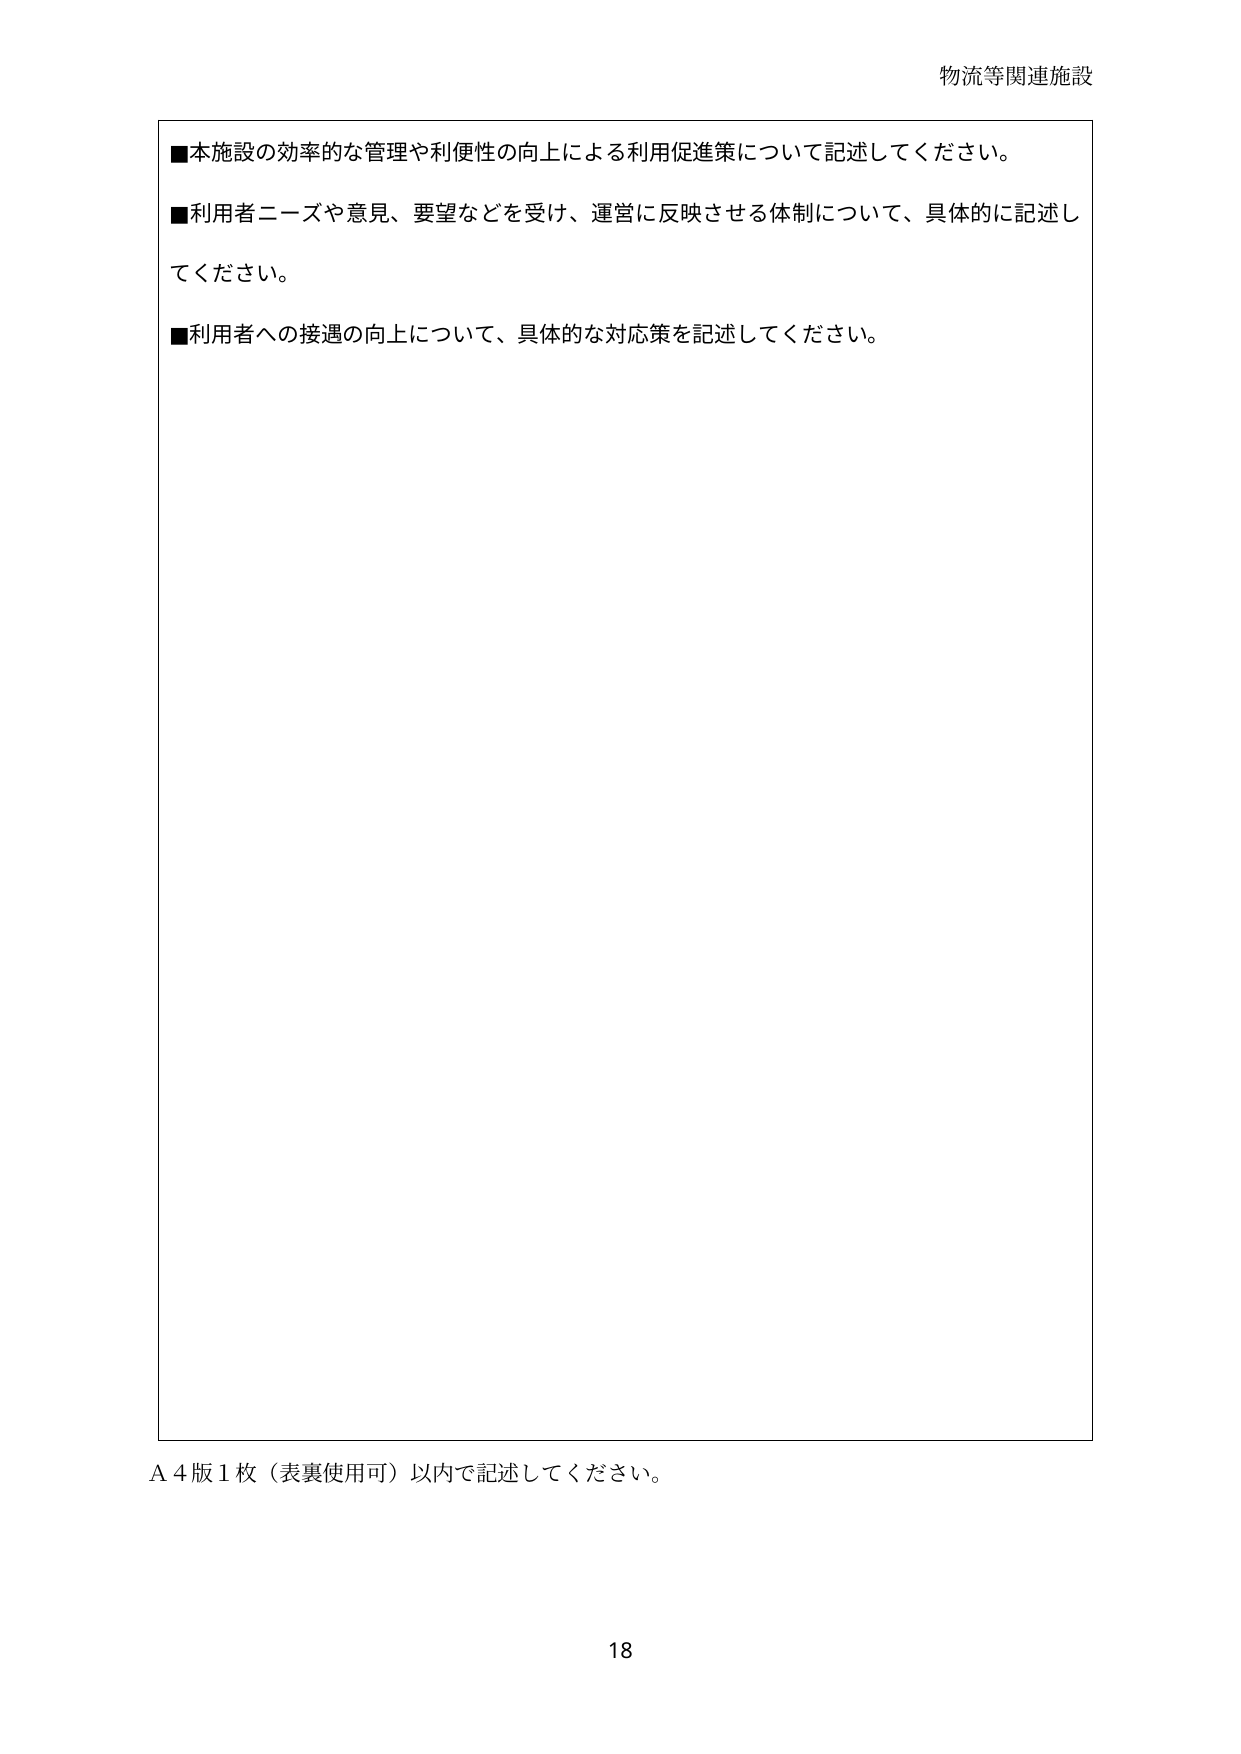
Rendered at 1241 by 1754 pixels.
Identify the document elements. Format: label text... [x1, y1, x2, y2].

text Ａ４版１枚（表裏使用可）以内で記述してください。 [148, 1441, 1092, 1502]
table_cell ■本施設の効率的な管理や利便性の向上による利用促進策について記述してください。 ■利用者ニーズや意見、要望などを受け、運営に反映させる体制について、具体的に記述してください。 ■利用者への接遇の向上について、具体的な対応策を記述してください。 [159, 121, 1092, 1440]
